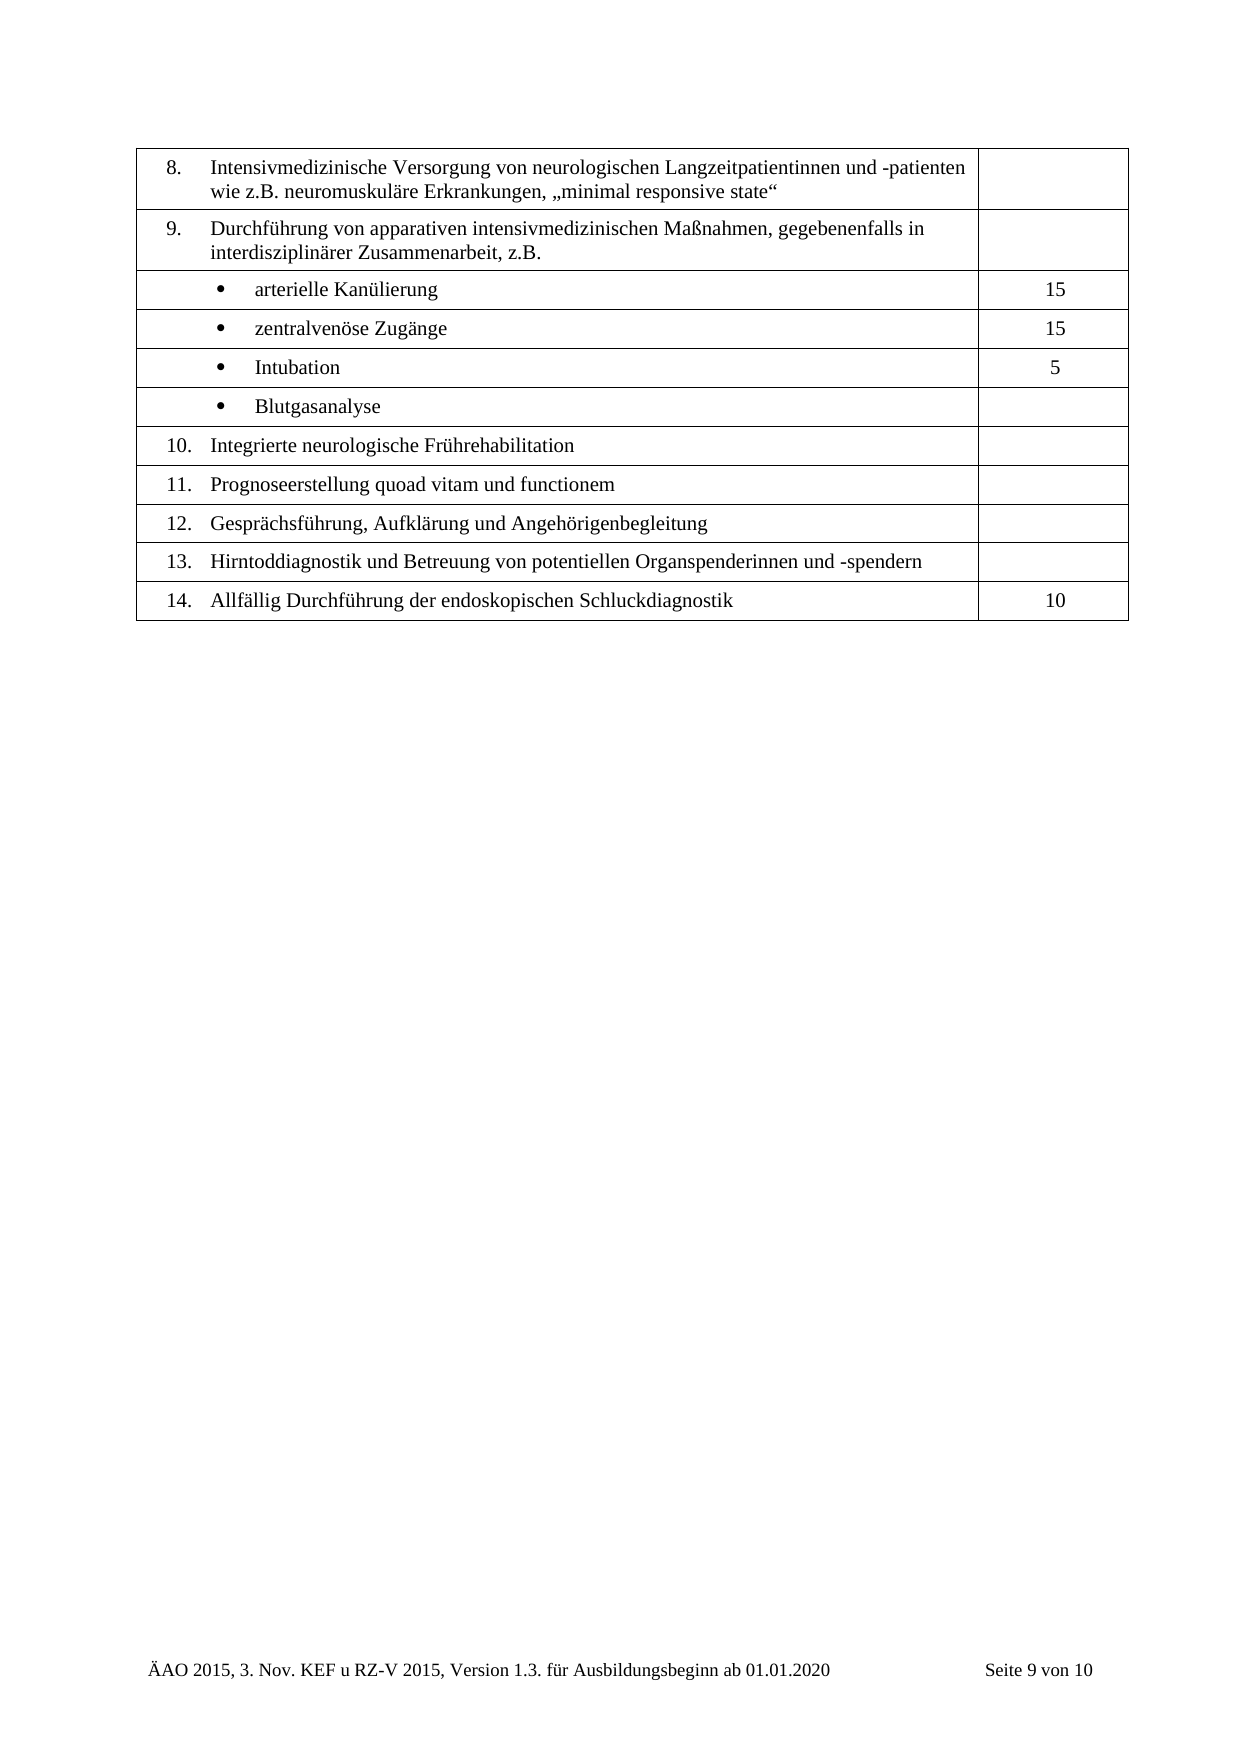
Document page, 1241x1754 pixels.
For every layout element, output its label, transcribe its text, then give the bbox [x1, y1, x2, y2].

table_cell Prognoseerstellung quoad vitam und functionem [137, 466, 978, 503]
table_cell Hirntoddiagnostik und Betreuung von potentiellen Organspenderinnen und -spendern [137, 543, 978, 581]
table_cell [979, 149, 1128, 209]
table_cell Integrierte neurologische Frührehabilitation [137, 427, 978, 464]
table_cell [979, 543, 1128, 581]
table_cell Allfällig Durchführung der endoskopischen Schluckdiagnostik [137, 582, 978, 620]
table_cell Gesprächsführung, Aufklärung und Angehörigenbegleitung [137, 505, 978, 542]
table_cell [979, 388, 1128, 426]
table_cell 10 [979, 582, 1128, 620]
table_cell Blutgasanalyse [137, 388, 978, 426]
table_cell [979, 210, 1128, 270]
table_cell 15 [979, 271, 1128, 309]
table_cell Durchführung von apparativen intensivmedizinischen Maßnahmen, gegebenenfalls in interdisziplinärer Zusammenarbeit, z.B. [137, 210, 978, 270]
table_cell zentralvenöse Zugänge [137, 310, 978, 348]
table_cell Intubation [137, 349, 978, 387]
table_cell [979, 427, 1128, 464]
table_cell 5 [979, 349, 1128, 387]
table_cell 15 [979, 310, 1128, 348]
table_cell arterielle Kanülierung [137, 271, 978, 309]
table_cell Intensivmedizinische Versorgung von neurologischen Langzeitpatientinnen und -patienten wie z.B. neuromuskuläre Erkrankungen, „minimal responsive state“ [137, 149, 978, 209]
table_cell [979, 505, 1128, 542]
table_cell [979, 466, 1128, 503]
